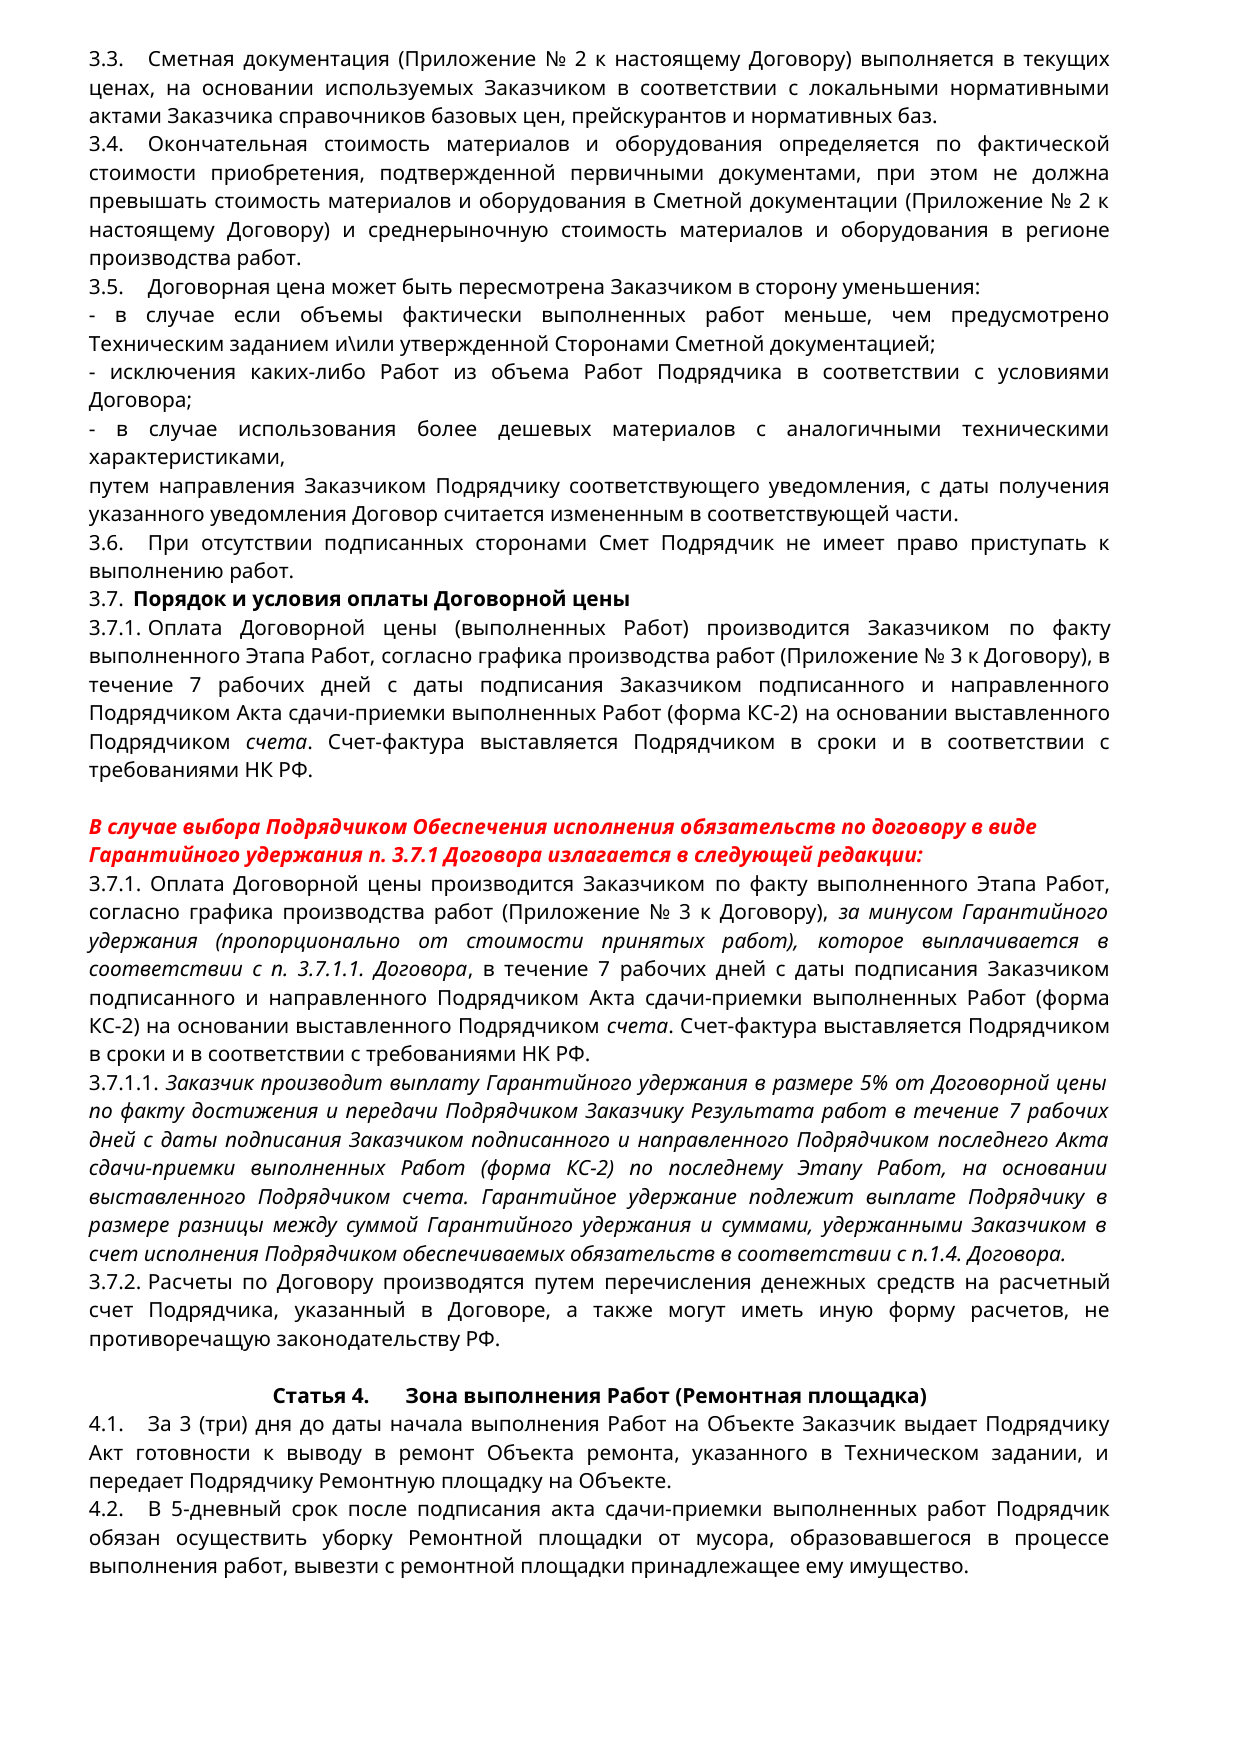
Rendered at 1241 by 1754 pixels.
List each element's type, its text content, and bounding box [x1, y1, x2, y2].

list Порядок и условия оплаты Договорной цены [89, 584, 1111, 613]
list Оплата Договорной цены (выполненных Работ) производится Заказчиком по факту выполненного Этапа Работ, согласно графика производства работ (Приложение № 3 к Договору), в течение 7 рабочих дней с даты подписания Заказчиком подписанного и направленного Подрядчиком Акта сдачи-приемки выполненных Работ (форма КС-2) на основании выставленного Подрядчиком счета. Счет-фактура выставляется Подрядчиком в сроки и в соответствии с требованиями НК РФ. [89, 613, 1111, 784]
text 3.7.1. Оплата Договорной цены производится Заказчиком по факту выполненного Этапа Работ, согласно графика производства работ (Приложение № 3 к Договору), за минусом Гарантийного удержания (пропорционально от стоимости принятых работ), которое выплачивается в соответствии с п. 3.7.1.1. Договора, в течение 7 рабочих дней с даты подписания Заказчиком подписанного и направленного Подрядчиком Акта сдачи-приемки выполненных Работ (форма КС-2) на основании выставленного Подрядчиком счета. Счет-фактура выставляется Подрядчиком в сроки и в соответствии с требованиями НК РФ. [89, 869, 1111, 1068]
list В 5-дневный срок после подписания акта сдачи-приемки выполненных работ Подрядчик обязан осуществить уборку Ремонтной площадки от мусора, образовавшегося в процессе выполнения работ, вывезти с ремонтной площадки принадлежащее ему имущество. [89, 1494, 1111, 1580]
list В случае выбора Подрядчиком Обеспечения исполнения обязательств по договору в виде [89, 812, 1111, 841]
list Зона выполнения Работ (Ремонтная площадка) [89, 1381, 1111, 1409]
list Договорная цена может быть пересмотрена Заказчиком в сторону уменьшения: [89, 272, 1111, 300]
list - в случае использования более дешевых материалов с аналогичными техническими характеристиками, [89, 414, 1111, 471]
text Гарантийного удержания п. 3.7.1 Договора излагается в следующей редакции: [89, 841, 1111, 869]
list За 3 (три) дня до даты начала выполнения Работ на Объекте Заказчик выдает Подрядчику Акт готовности к выводу в ремонт Объекта ремонта, указанного в Техническом задании, и передает Подрядчику Ремонтную площадку на Объекте. [89, 1409, 1111, 1494]
list Расчеты по Договору производятся путем перечисления денежных средств на расчетный счет Подрядчика, указанный в Договоре, а также могут иметь иную форму расчетов, не противоречащую законодательству РФ. [89, 1267, 1111, 1352]
list Сметная документация (Приложение № 2 к настоящему Договору) выполняется в текущих ценах, на основании используемых Заказчиком в соответствии с локальными нормативными актами Заказчика справочников базовых цен, прейскурантов и нормативных баз. [89, 44, 1111, 129]
list путем направления Заказчиком Подрядчику соответствующего уведомления, с даты получения указанного уведомления Договор считается измененным в соответствующей части. [89, 471, 1111, 528]
list - в случае если объемы фактически выполненных работ меньше, чем предусмотрено Техническим заданием и\или утвержденной Сторонами Сметной документацией; [89, 300, 1111, 357]
list - исключения каких-либо Работ из объема Работ Подрядчика в соответствии с условиями Договора; [89, 357, 1111, 414]
text 3.7.1.1. Заказчик производит выплату Гарантийного удержания в размере 5% от Договорной цены по факту достижения и передачи Подрядчиком Заказчику Результата работ в течение 7 рабочих дней с даты подписания Заказчиком подписанного и направленного Подрядчиком последнего Акта сдачи-приемки выполненных Работ (форма КС-2) по последнему Этапу Работ, на основании выставленного Подрядчиком счета. Гарантийное удержание подлежит выплате Подрядчику в размере разницы между суммой Гарантийного удержания и суммами, удержанными Заказчиком в счет исполнения Подрядчиком обеспечиваемых обязательств в соответствии с п.1.4. Договора. [89, 1068, 1111, 1267]
list При отсутствии подписанных сторонами Смет Подрядчик не имеет право приступать к выполнению работ. [89, 528, 1111, 584]
list Окончательная стоимость материалов и оборудования определяется по фактической стоимости приобретения, подтвержденной первичными документами, при этом не должна превышать стоимость материалов и оборудования в Сметной документации (Приложение № 2 к настоящему Договору) и среднерыночную стоимость материалов и оборудования в регионе производства работ. [89, 129, 1111, 272]
